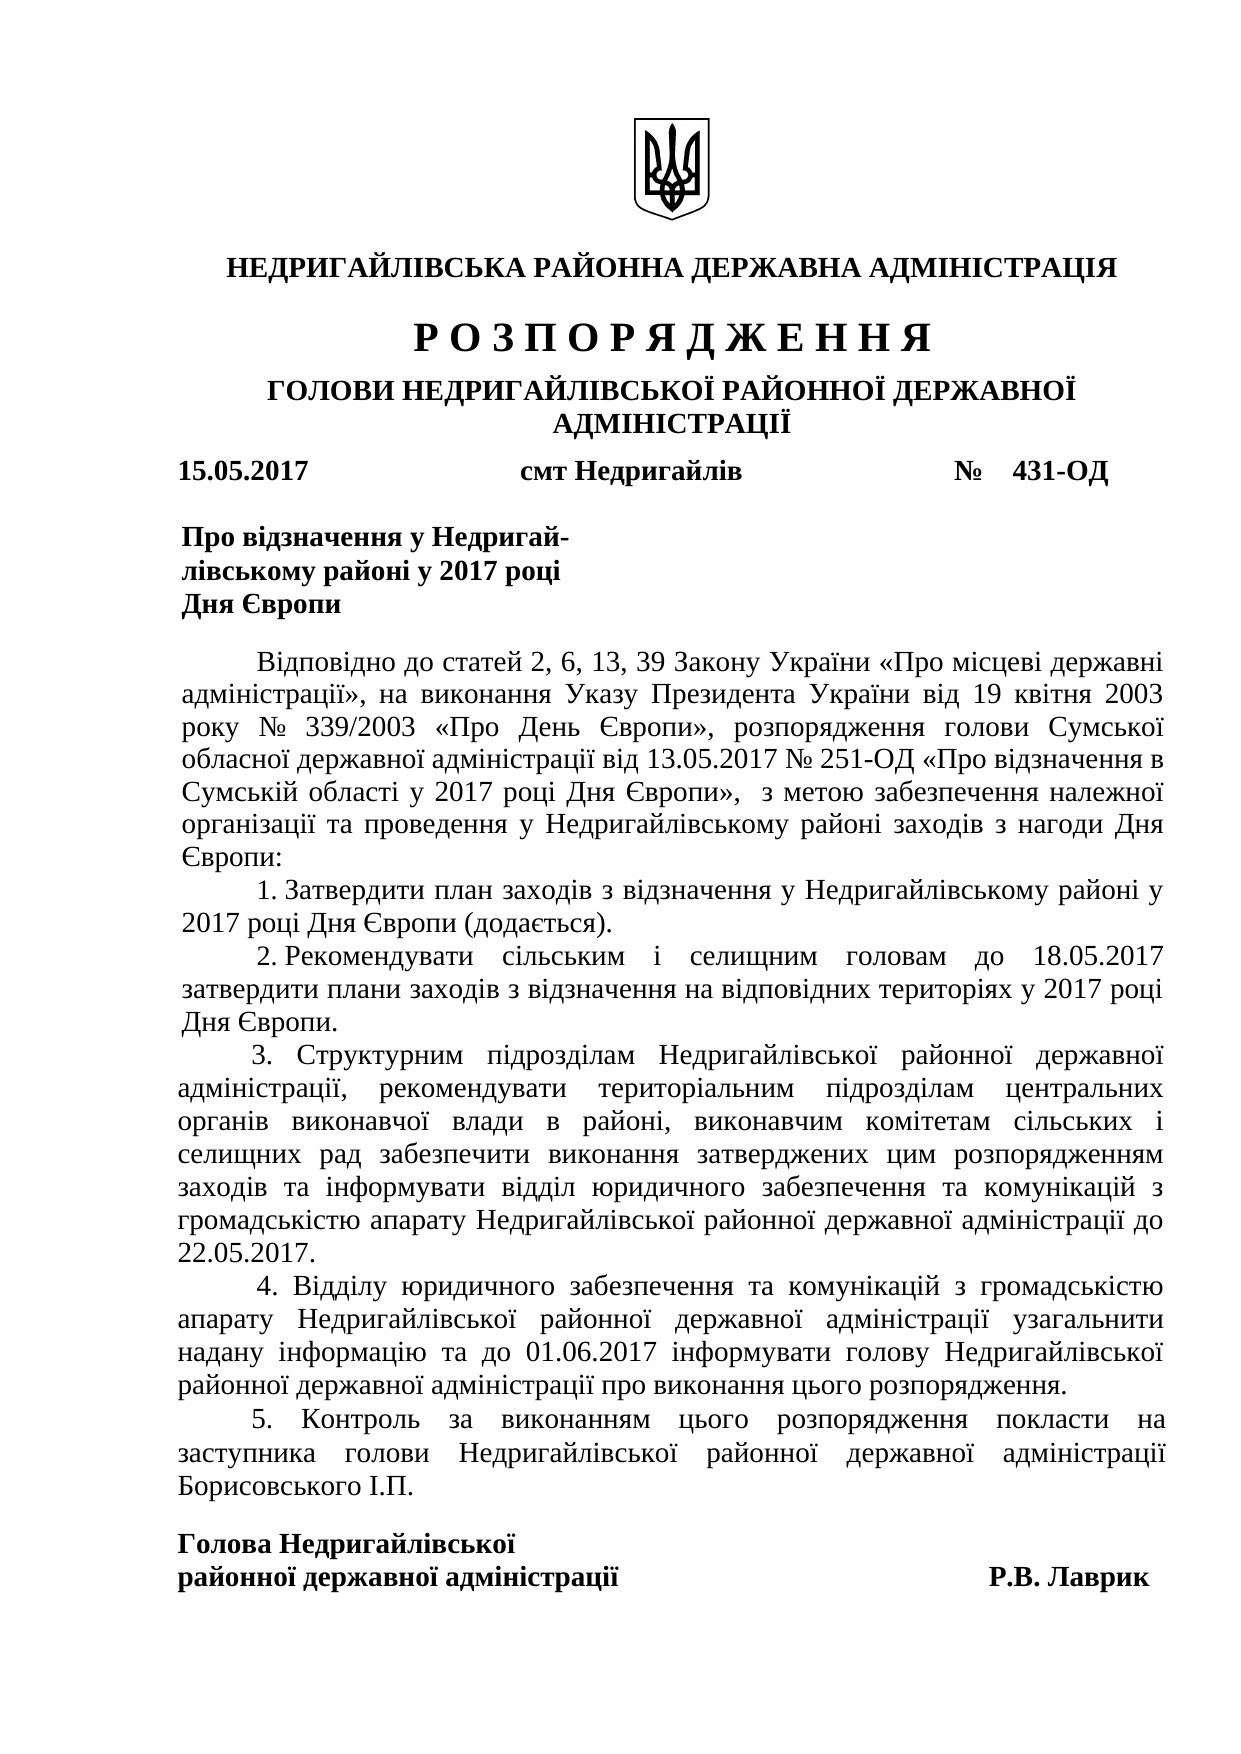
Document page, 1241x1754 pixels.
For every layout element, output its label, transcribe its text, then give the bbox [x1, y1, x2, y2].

text Відповідно до статей 2, 6, 13, 39 Закону України «Про місцеві державні адміністрації», на виконання Указу Президента України від 19 квітня 2003 року № 339/2003 «Про День Європи», розпорядження голови Сумської обласної державної адміністрації від 13.05.2017 № 251-ОД «Про відзначення в Сумській області у 2017 році Дня Європи», з метою забезпечення належної організації та проведення у Недригайлівському районі заходів з нагоди Дня Європи: [181, 645, 1164, 873]
list Затвердити план заходів з відзначення у Недригайлівському районі у 2017 році Дня Європи (додається). [181, 873, 1164, 939]
text 5. Контроль за виконанням цього розпорядження покласти на заступника голови Недригайлівської районної державної адміністрації Борисовського І.П. [177, 1401, 1167, 1502]
text НЕДРИГАЙЛІВСЬКА РАЙОННА ДЕРЖАВНА АДМІНІСТРАЦІЯ [177, 250, 1167, 284]
text 3. Структурним підрозділам Недригайлівської районної державної адміністрації, рекомендувати територіальним підрозділам центральних органів виконавчої влади в районі, виконавчим комітетам сільських і селищних рад забезпечити виконання затверджених цим розпорядженням заходів та інформувати відділ юридичного забезпечення та комунікацій з громадськістю апарату Недригайлівської районної державної адміністрації до 22.05.2017. [177, 1038, 1164, 1269]
text ГОЛОВИ НЕДРИГАЙЛІВСЬКОЇ РАЙОННОЇ ДЕРЖАВНОЇ АДМІНІСТРАЦІЇ [177, 373, 1167, 440]
text 15.05.2017 смт Недригайлів № 431-ОД [177, 453, 1167, 486]
list Рекомендувати сільським і селищним головам до 18.05.2017 затвердити плани заходів з відзначення на відповідних територіях у 2017 році Дня Європи. [181, 939, 1164, 1038]
text Голова Недригайлівської [177, 1526, 1167, 1559]
picture [633, 118, 710, 222]
text Р О З П О Р Я Д Ж Е Н Н Я [177, 313, 1167, 361]
text Про відзначення у Недригай-лівському районі у 2017 році Дня Європи [181, 520, 587, 620]
text районної державної адміністрації Р.В. Лаврик [177, 1559, 1167, 1593]
text 4. Відділу юридичного забезпечення та комунікацій з громадськістю апарату Недригайлівської районної державної адміністрації узагальнити надану інформацію та до 01.06.2017 інформувати голову Недригайлівської районної державної адміністрації про виконання цього розпорядження. [177, 1269, 1164, 1401]
